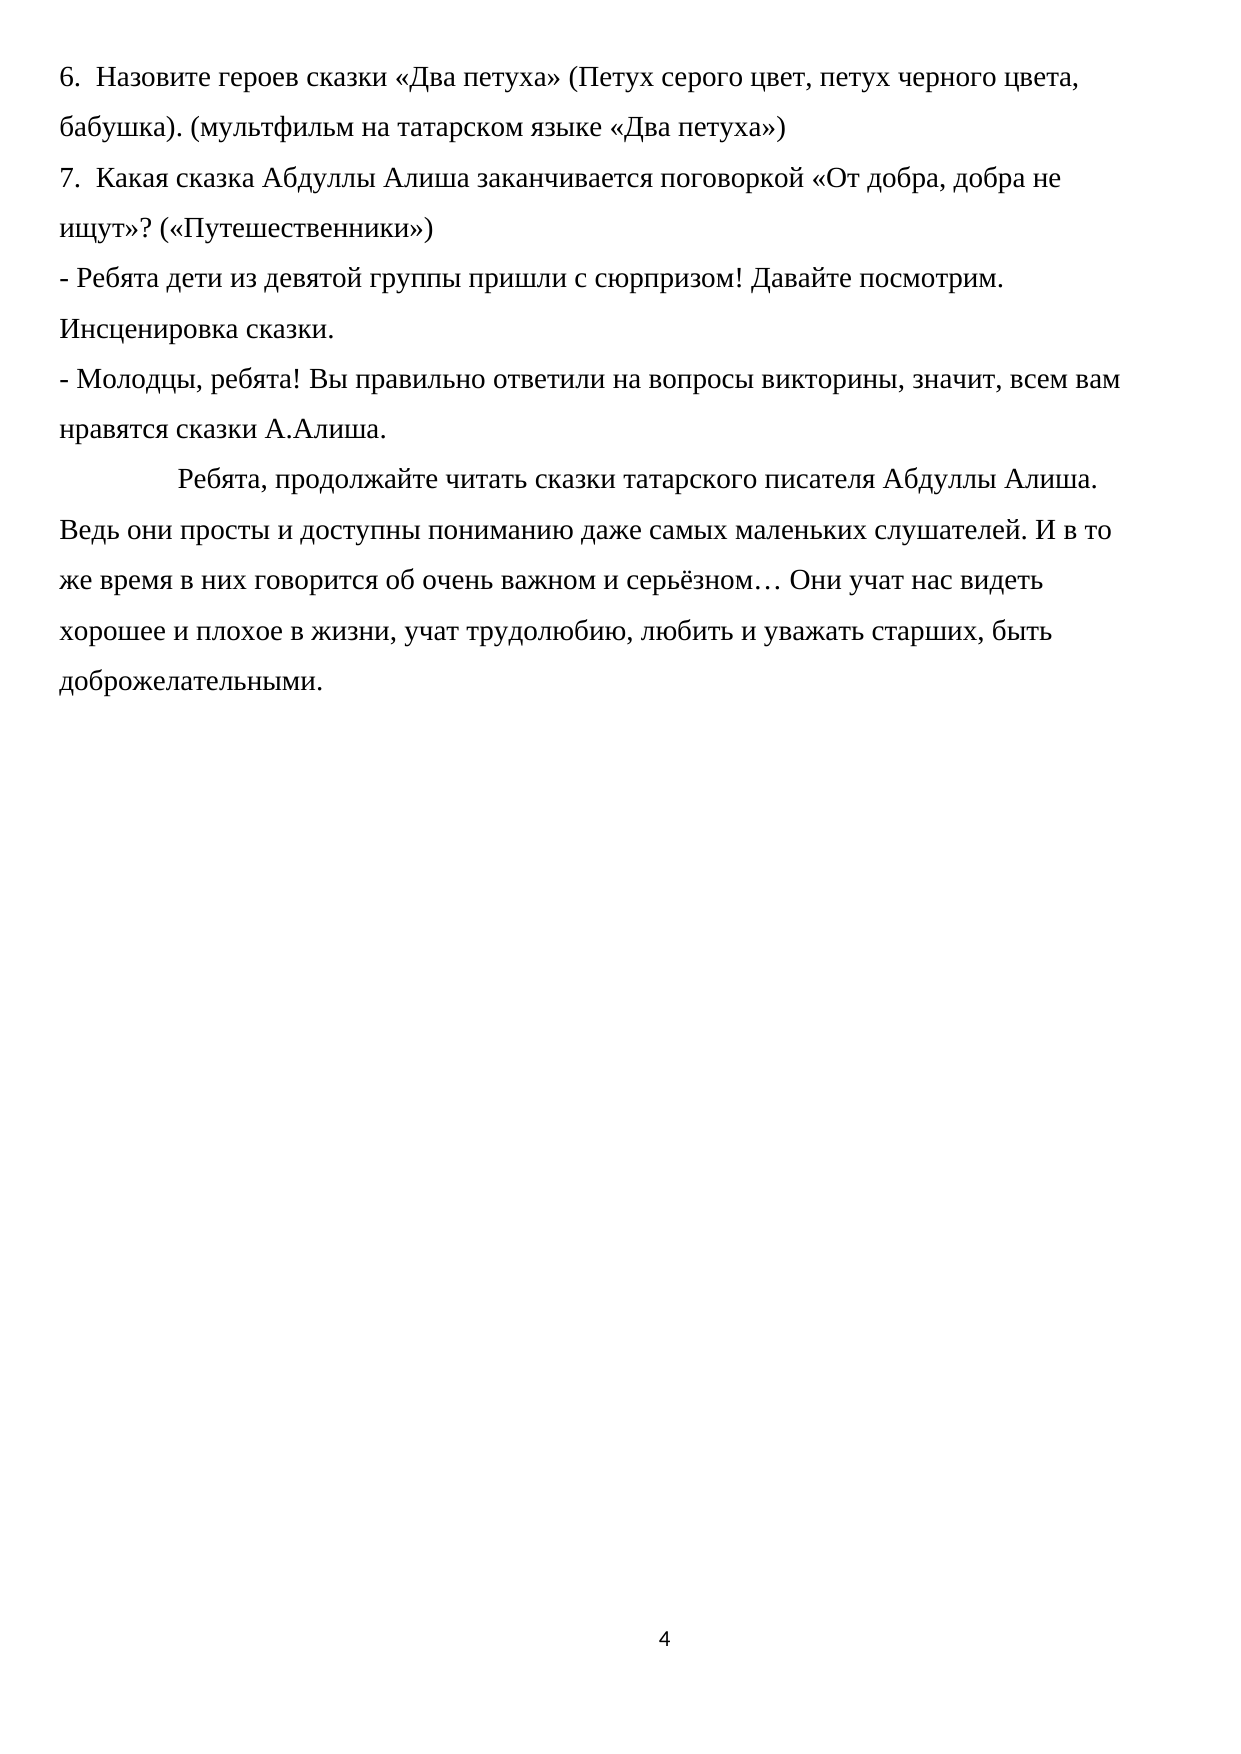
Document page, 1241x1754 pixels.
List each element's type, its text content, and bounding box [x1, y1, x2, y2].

text 6. Назовите героев сказки «Два петуха» (Петух серого цвет, петух черного цвета, бабушка). (мультфильм на татарском языке «Два петуха») [59, 59, 1152, 143]
text - Молодцы, ребята! Вы правильно ответили на вопросы викторины, значит, всем вам нравятся сказки А.Алиша. [59, 361, 1152, 445]
text Ребята, продолжайте читать сказки татарского писателя Абдуллы Алиша. Ведь они просты и доступны пониманию даже самых маленьких слушателей. И в то же время в них говорится об очень важном и серьёзном… Они учат нас видеть хорошее и плохое в жизни, учат трудолюбию, любить и уважать старших, быть доброжелательными. [59, 462, 1152, 696]
text - Ребята дети из девятой группы пришли с сюрпризом! Давайте посмотрим. Инсценировка сказки. [59, 260, 1152, 344]
text 7. Какая сказка Абдуллы Алиша заканчивается поговоркой «От добра, добра не ищут»? («Путешественники») [59, 160, 1152, 244]
